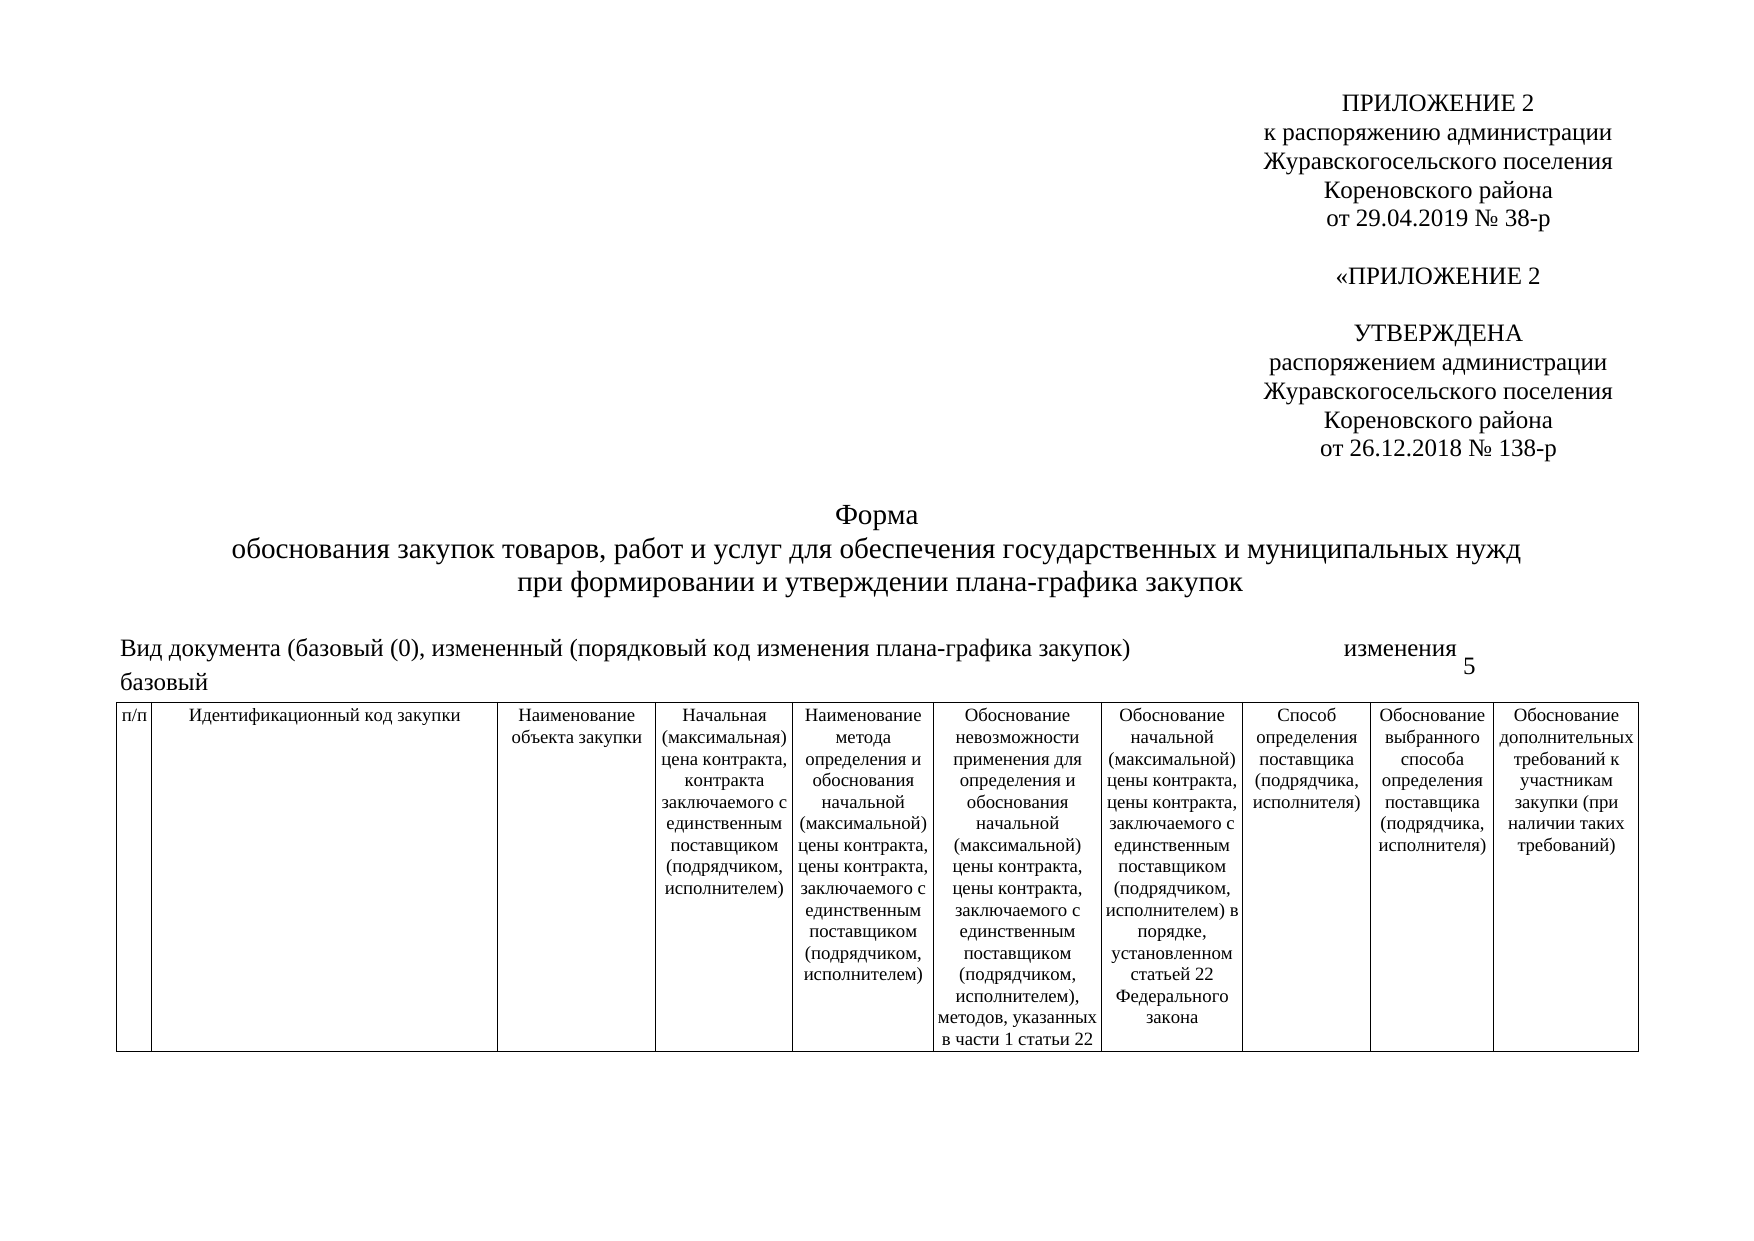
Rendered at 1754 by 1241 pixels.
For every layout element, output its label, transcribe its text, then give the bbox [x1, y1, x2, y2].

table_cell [152, 703, 497, 1051]
text от 29.04.2019 № 38-р [1240, 203, 1636, 232]
table_header Форма обоснования закупок товаров, работ и услуг для обеспечения государственных и муниципальных нужд при формировании и утверждении плана-графика закупок [117, 462, 1644, 702]
text ПРИЛОЖЕНИЕ 2 [1240, 88, 1636, 117]
text от 26.12.2018 № 138-р [1240, 433, 1636, 462]
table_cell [793, 703, 933, 1051]
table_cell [1494, 703, 1638, 1051]
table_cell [1102, 703, 1242, 1051]
text УТВЕРЖДЕНА [1240, 318, 1636, 347]
table_cell п/п [117, 703, 151, 1051]
text «ПРИЛОЖЕНИЕ 2 [1240, 261, 1636, 290]
text распоряжением администрации Журавскогосельского поселения Кореновского района [1240, 347, 1636, 433]
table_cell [934, 703, 1101, 1051]
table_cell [1243, 703, 1370, 1051]
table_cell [1371, 703, 1493, 1051]
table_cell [498, 703, 655, 1051]
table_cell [656, 703, 792, 1051]
text к распоряжению администрации Журавскогосельского поселения Кореновского района [1240, 117, 1636, 203]
